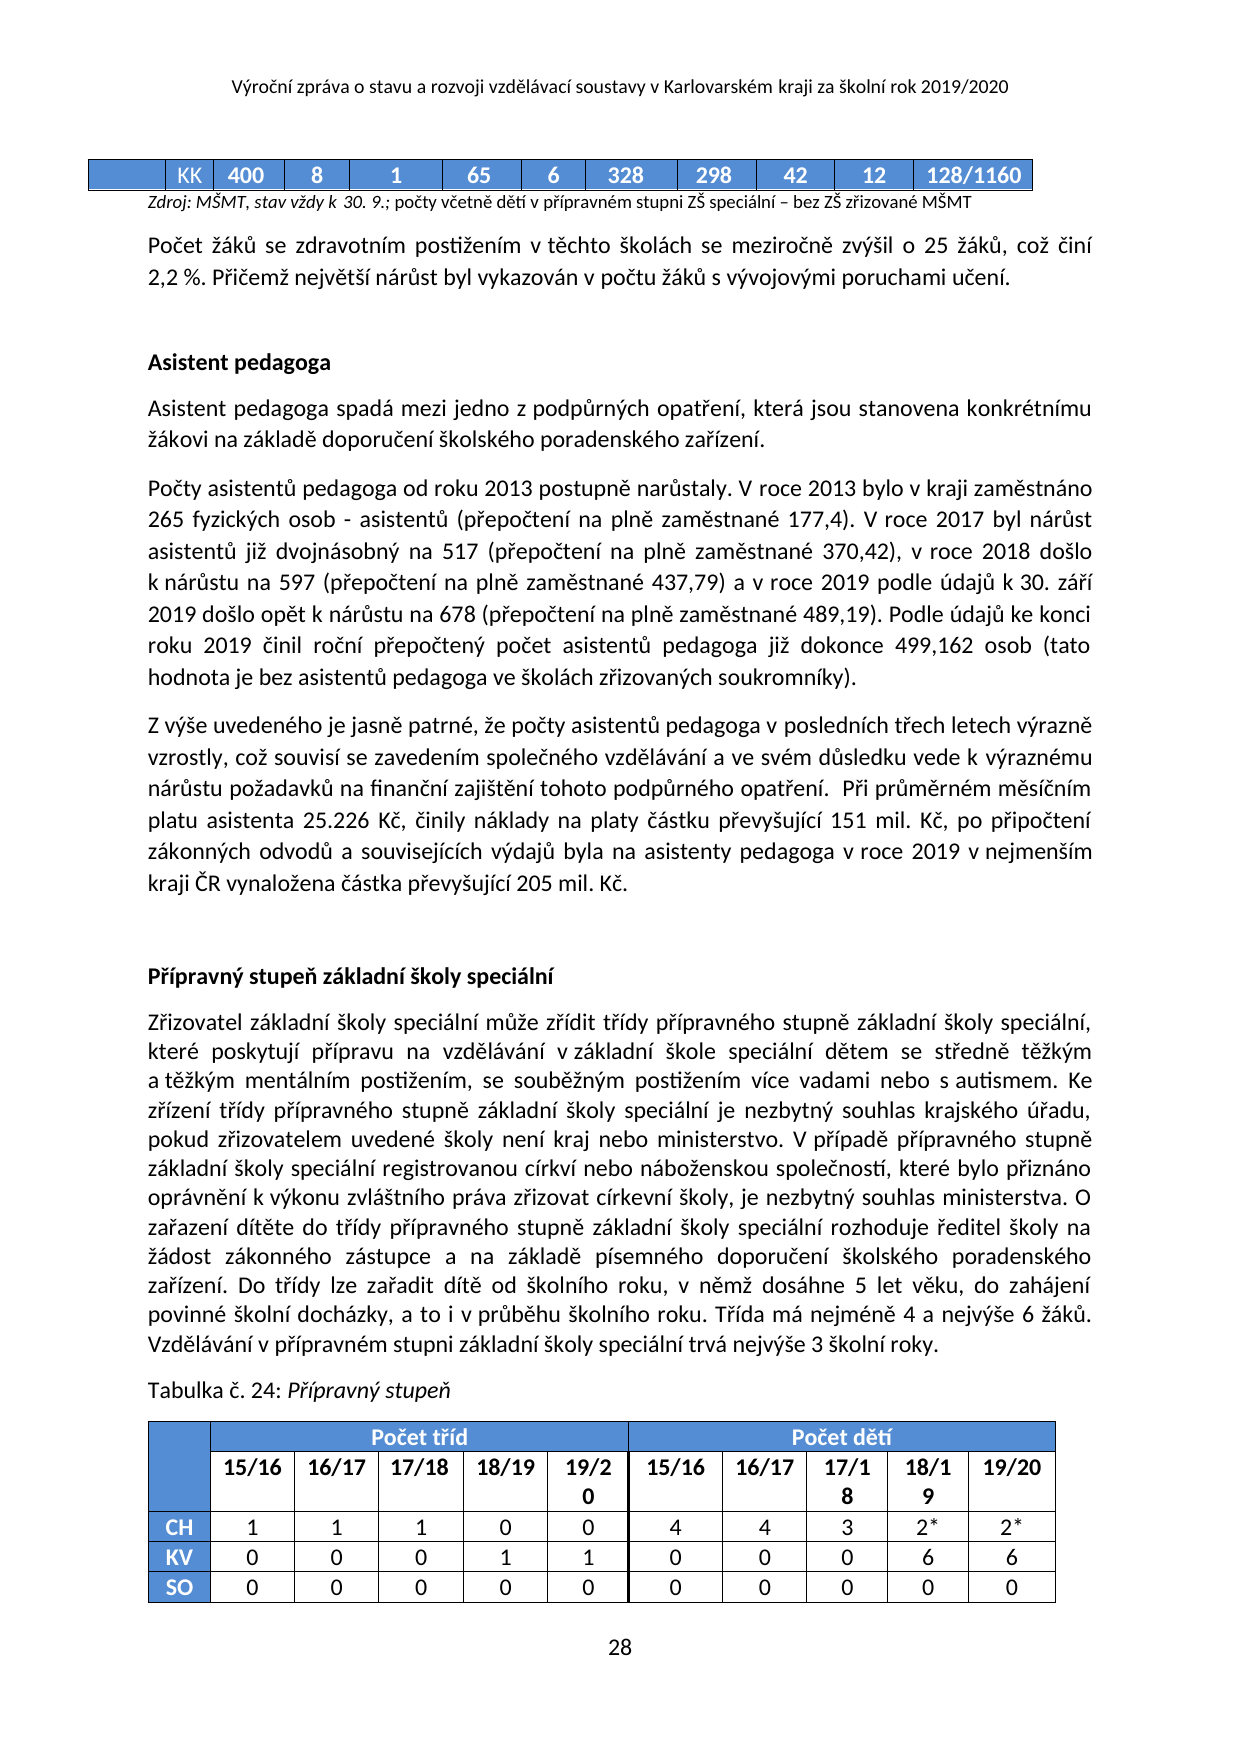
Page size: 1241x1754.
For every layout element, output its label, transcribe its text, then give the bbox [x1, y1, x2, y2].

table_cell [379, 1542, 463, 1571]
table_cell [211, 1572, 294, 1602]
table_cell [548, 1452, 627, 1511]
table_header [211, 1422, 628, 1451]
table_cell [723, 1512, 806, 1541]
text Tabulka č. 24: Přípravný stupeň [148, 1375, 1092, 1404]
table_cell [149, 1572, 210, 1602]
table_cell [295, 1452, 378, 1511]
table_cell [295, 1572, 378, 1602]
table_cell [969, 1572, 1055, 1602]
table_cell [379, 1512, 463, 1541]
text Počty asistentů pedagoga od roku 2013 postupně narůstaly. V roce 2013 bylo v kraji zaměstnáno 265 fyzických osob - asistentů (přepočtení na plně zaměstnané 177,4). V roce 2017 byl nárůst asistentů již dvojnásobný na 517 (přepočtení na plně zaměstnané 370,42), v roce 2018 došlo k nárůstu na 597 (přepočtení na plně zaměstnané 437,79) a v roce 2019 podle údajů k 30. září 2019 došlo opět k nárůstu na 678 (přepočtení na plně zaměstnané 489,19). Podle údajů ke konci roku 2019 činil roční přepočtený počet asistentů pedagoga již dokonce 499,162 osob (tato hodnota je bez asistentů pedagoga ve školách zřizovaných soukromníky). [148, 473, 1092, 691]
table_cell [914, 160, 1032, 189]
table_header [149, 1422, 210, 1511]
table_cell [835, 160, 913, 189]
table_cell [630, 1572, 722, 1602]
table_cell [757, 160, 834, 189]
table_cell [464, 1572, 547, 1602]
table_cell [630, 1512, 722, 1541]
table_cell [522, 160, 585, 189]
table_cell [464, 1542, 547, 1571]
text Z výše uvedeného je jasně patrné, že počty asistentů pedagoga v posledních třech letech výrazně vzrostly, což souvisí se zavedením společného vzdělávání a ve svém důsledku vede k výraznému nárůstu požadavků na finanční zajištění tohoto podpůrného opatření. Při průměrném měsíčním platu asistenta 25.226 Kč, činily náklady na platy částku převyšující 151 mil. Kč, po připočtení zákonných odvodů a souvisejících výdajů byla na asistenty pedagoga v roce 2019 v nejmenším kraji ČR vynaložena částka převyšující 205 mil. Kč. [148, 710, 1092, 897]
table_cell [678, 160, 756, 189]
text Asistent pedagoga spadá mezi jedno z podpůrných opatření, která jsou stanovena konkrétnímu žákovi na základě doporučení školského poradenského zařízení. [148, 393, 1092, 454]
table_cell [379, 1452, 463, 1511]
text Zdroj: MŠMT, stav vždy k 30. 9.; počty včetně dětí v přípravném stupni ZŠ speciální – bez ZŠ zřizované MŠMT [148, 191, 1092, 213]
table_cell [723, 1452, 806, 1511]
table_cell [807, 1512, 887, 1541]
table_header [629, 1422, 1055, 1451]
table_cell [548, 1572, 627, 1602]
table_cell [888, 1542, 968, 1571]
text Počet žáků se zdravotním postižením v těchto školách se meziročně zvýšil o 25 žáků, což činí 2,2 %. Přičemž největší nárůst byl vykazován v počtu žáků s vývojovými poruchami učení. [148, 230, 1092, 291]
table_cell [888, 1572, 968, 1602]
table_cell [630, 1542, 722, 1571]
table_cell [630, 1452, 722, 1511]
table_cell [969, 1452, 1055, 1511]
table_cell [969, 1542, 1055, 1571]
text Zřizovatel základní školy speciální může zřídit třídy přípravného stupně základní školy speciální, které poskytují přípravu na vzdělávání v základní škole speciální dětem se středně těžkým a těžkým mentálním postižením, se souběžným postižením více vadami nebo s autismem. Ke zřízení třídy přípravného stupně základní školy speciální je nezbytný souhlas krajského úřadu, pokud zřizovatelem uvedené školy není kraj nebo ministerstvo. V případě přípravného stupně základní školy speciální registrovanou církví nebo náboženskou společností, které bylo přiznáno oprávnění k výkonu zvláštního práva zřizovat církevní školy, je nezbytný souhlas ministerstva. O zařazení dítěte do třídy přípravného stupně základní školy speciální rozhoduje ředitel školy na žádost zákonného zástupce a na základě písemného doporučení školského poradenského zařízení. Do třídy lze zařadit dítě od školního roku, v němž dosáhne 5 let věku, do zahájení povinné školní docházky, a to i v průběhu školního roku. Třída má nejméně 4 a nejvýše 6 žáků. Vzdělávání v přípravném stupni základní školy speciální trvá nejvýše 3 školní roky. [148, 1007, 1092, 1358]
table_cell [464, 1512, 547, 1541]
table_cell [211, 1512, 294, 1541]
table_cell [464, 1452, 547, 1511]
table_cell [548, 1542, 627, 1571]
text Asistent pedagoga [148, 347, 1092, 376]
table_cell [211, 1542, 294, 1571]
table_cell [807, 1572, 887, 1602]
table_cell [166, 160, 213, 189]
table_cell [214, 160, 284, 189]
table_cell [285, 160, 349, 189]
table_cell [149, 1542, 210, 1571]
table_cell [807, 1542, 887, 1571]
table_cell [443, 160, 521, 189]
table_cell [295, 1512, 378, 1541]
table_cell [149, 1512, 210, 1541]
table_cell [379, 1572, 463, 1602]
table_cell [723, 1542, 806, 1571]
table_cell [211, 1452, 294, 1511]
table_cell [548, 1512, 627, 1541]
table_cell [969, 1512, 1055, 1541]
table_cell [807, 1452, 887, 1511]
text Přípravný stupeň základní školy speciální [148, 961, 1092, 990]
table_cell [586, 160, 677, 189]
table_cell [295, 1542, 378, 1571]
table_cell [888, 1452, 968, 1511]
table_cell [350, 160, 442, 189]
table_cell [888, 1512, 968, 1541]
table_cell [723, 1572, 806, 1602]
